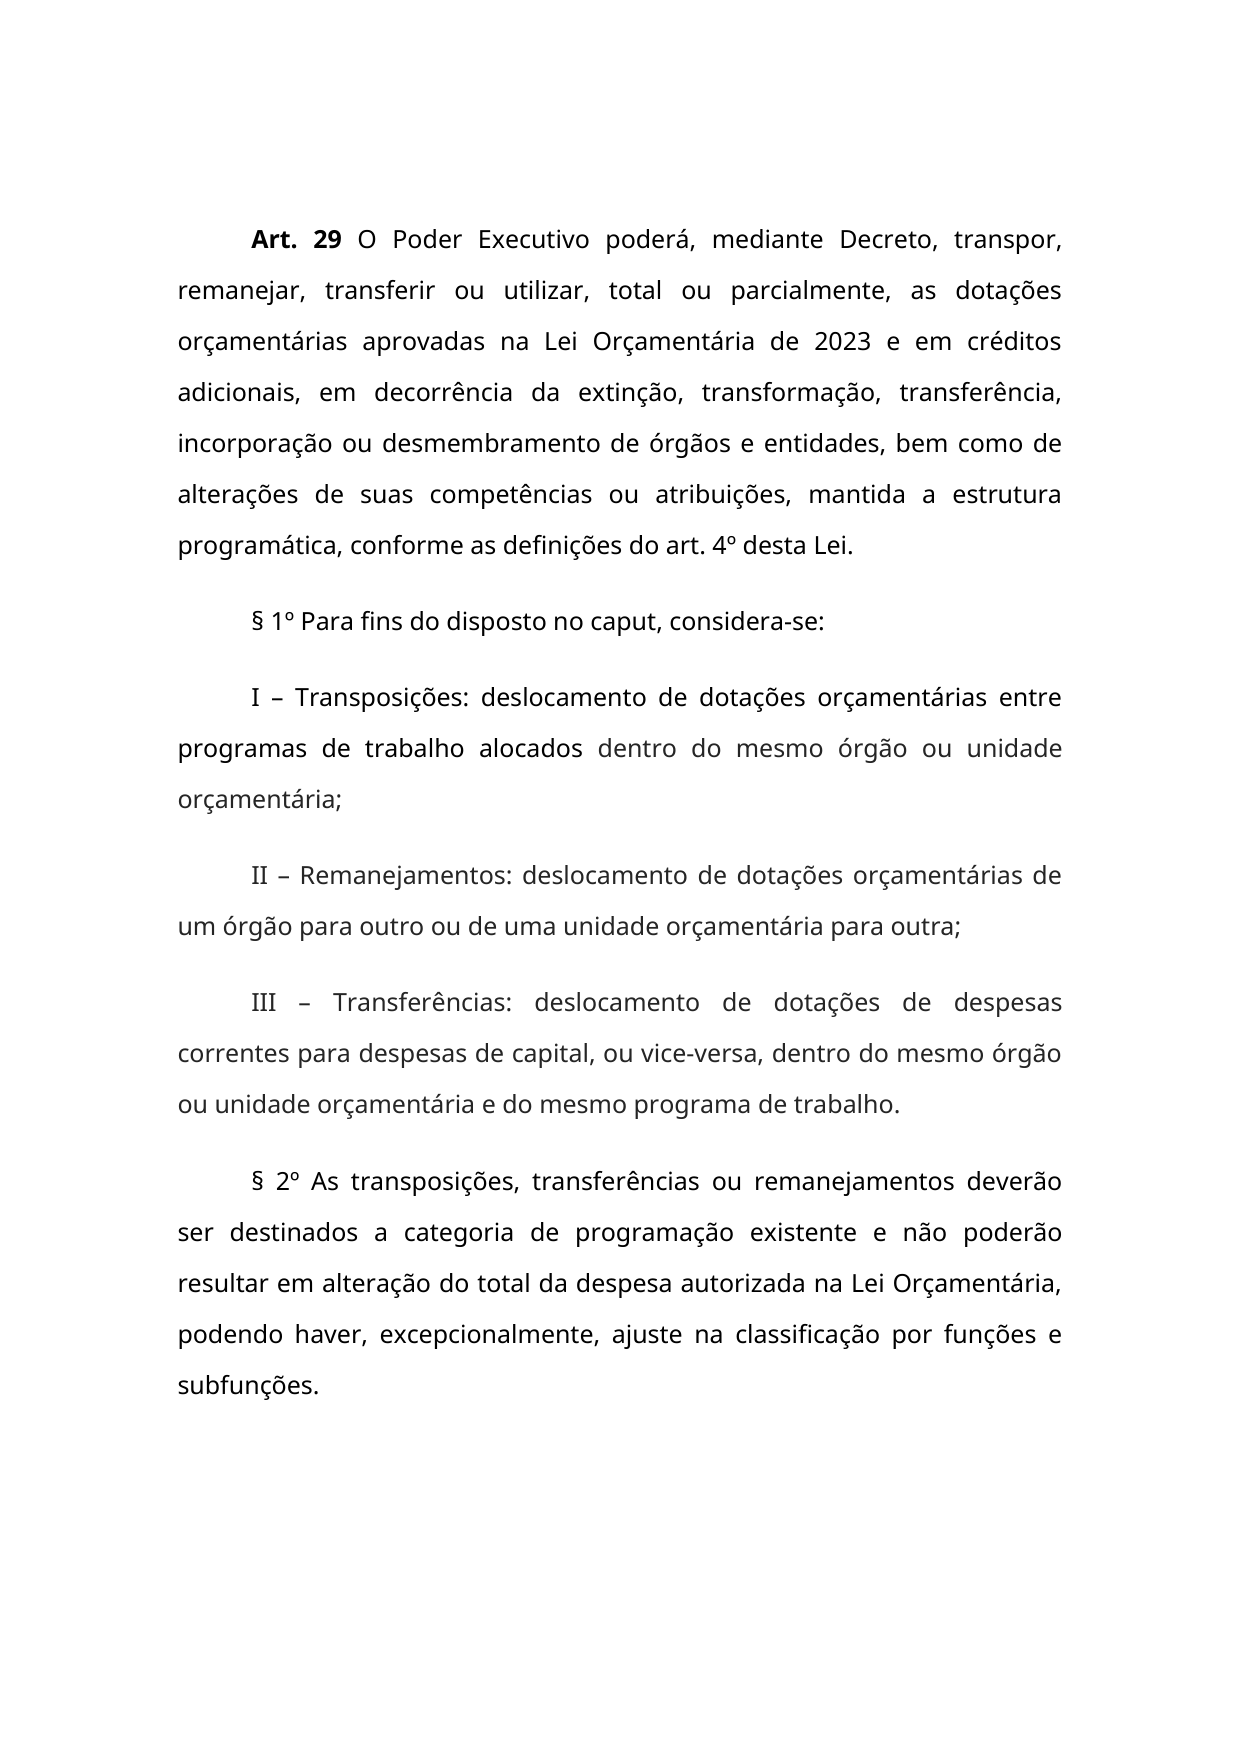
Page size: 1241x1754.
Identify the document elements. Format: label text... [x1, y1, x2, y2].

text Art. 29 O Poder Executivo poderá, mediante Decreto, transpor, remanejar, transferir ou utilizar, total ou parcialmente, as dotações orçamentárias aprovadas na Lei Orçamentária de 2023 e em créditos adicionais, em decorrência da extinção, transformação, transferência, incorporação ou desmembramento de órgãos e entidades, bem como de alterações de suas competências ou atribuições, mantida a estrutura programática, conforme as definições do art. 4º desta Lei. [177, 222, 1063, 562]
text II – Remanejamentos: deslocamento de dotações orçamentárias de um órgão para outro ou de uma unidade orçamentária para outra; [177, 858, 1063, 943]
text III – Transferências: deslocamento de dotações de despesas correntes para despesas de capital, ou vice-versa, dentro do mesmo órgão ou unidade orçamentária e do mesmo programa de trabalho. [177, 1070, 1063, 1121]
text I – Transposições: deslocamento de dotações orçamentárias entre programas de trabalho alocados dentro do mesmo órgão ou unidade orçamentária; [177, 680, 1063, 816]
text § 1º Para fins do disposto no caput, considera-se: [177, 604, 1063, 638]
text III – Transferências: deslocamento de dotações de despesas correntes para despesas de capital, ou vice-versa, dentro do mesmo órgão ou unidade orçamentária e do mesmo programa de trabalho. [177, 985, 1063, 1036]
text § 2º As transposições, transferências ou remanejamentos deverão ser destinados a categoria de programação existente e não poderão resultar em alteração do total da despesa autorizada na Lei Orçamentária, podendo haver, excepcionalmente, ajuste na classificação por funções e subfunções. [177, 1163, 1063, 1401]
